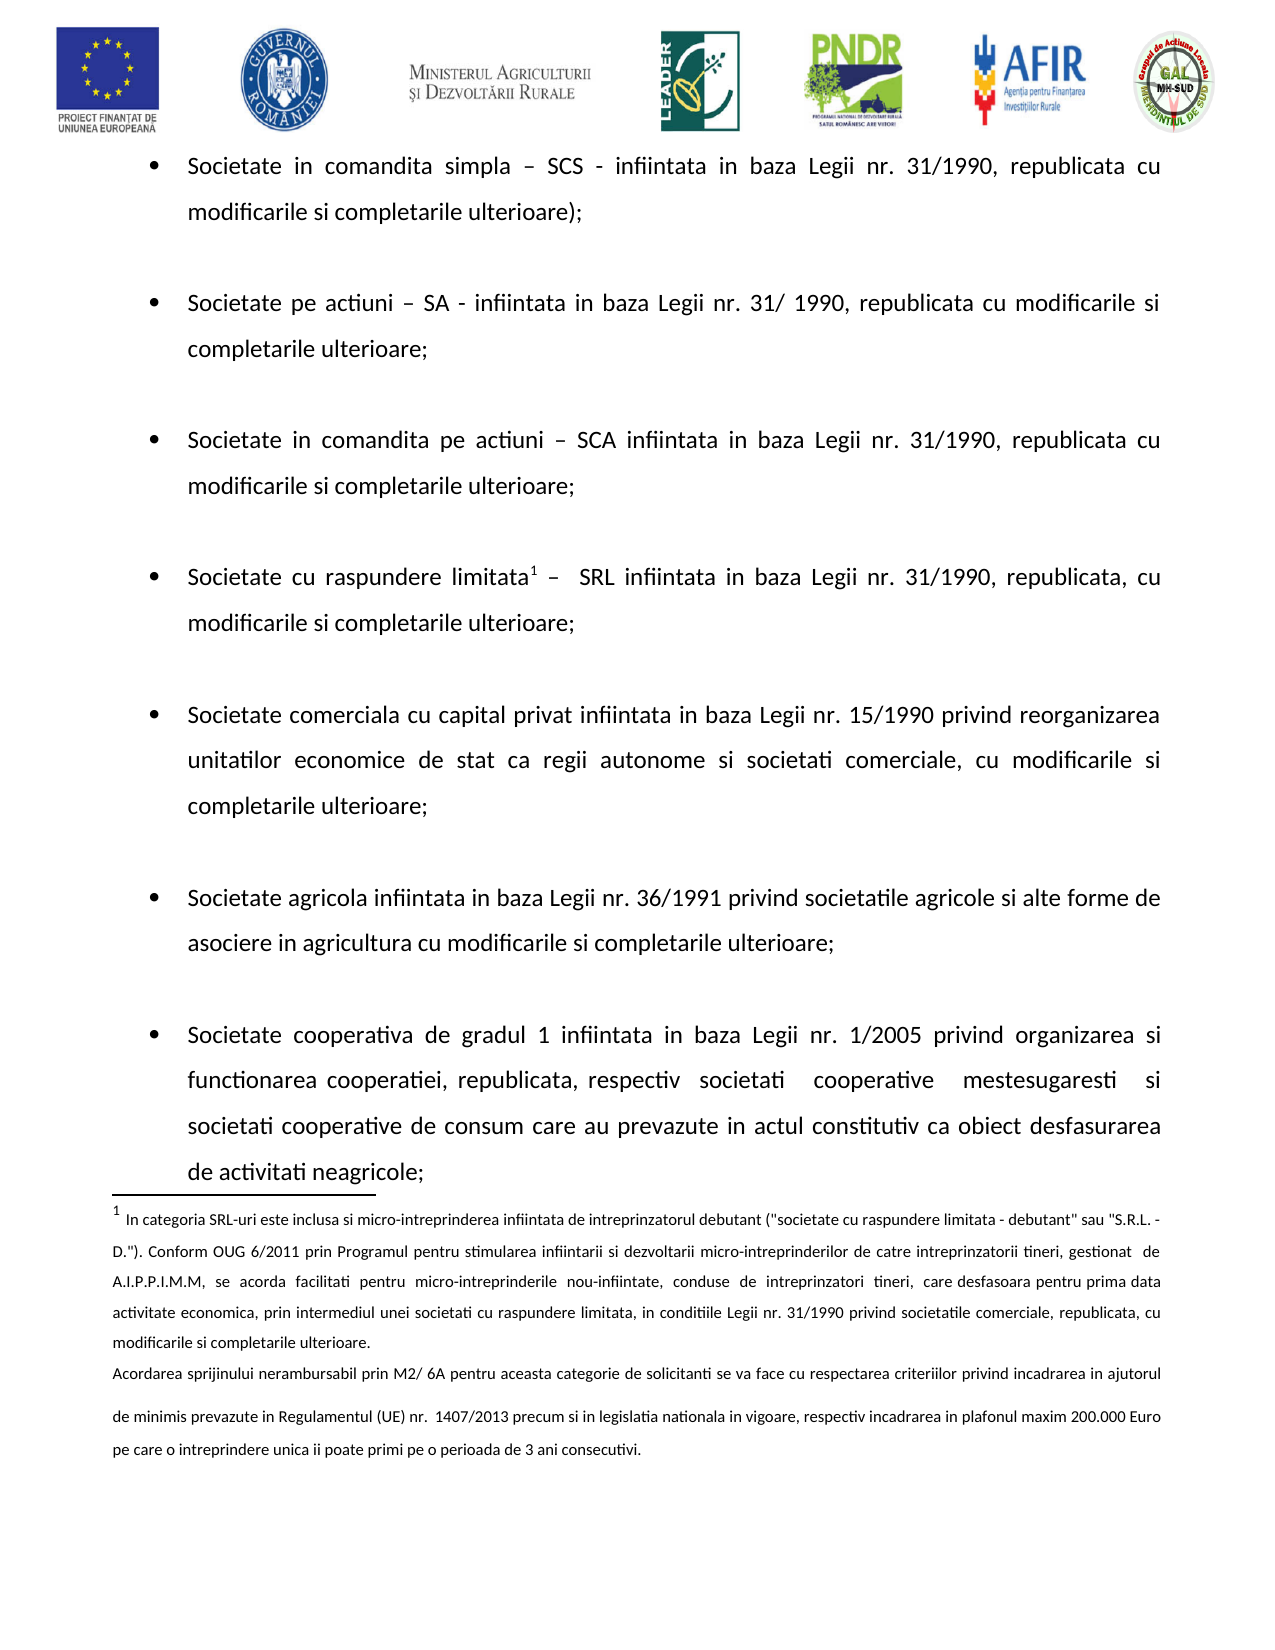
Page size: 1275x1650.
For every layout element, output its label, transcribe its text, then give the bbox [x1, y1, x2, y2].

list Societate pe actiuni – SA - infiintata in baza Legii nr. 31/ 1990, republicata cu modificarile si completarile ulterioare; [150, 287, 1162, 363]
list Societate in comandita simpla – SCS - infiintata in baza Legii nr. 31/1990, republicata cu modificarile si completarile ulterioare); [150, 150, 1162, 226]
list Societate in comandita pe actiuni – SCA infiintata in baza Legii nr. 31/1990, republicata cu modificarile si completarile ulterioare; [150, 424, 1162, 501]
list Societate comerciala cu capital privat infiintata in baza Legii nr. 15/1990 privind reorganizarea unitatilor economice de stat ca regii autonome si societati comerciale, cu modificarile si completarile ulterioare; [150, 699, 1162, 821]
list Societate agricola infiintata in baza Legii nr. 36/1991 privind societatile agricole si alte forme de asociere in agricultura cu modificarile si completarile ulterioare; [150, 882, 1162, 958]
picture [27, 19, 1235, 132]
list Societate cooperativa de gradul 1 infiintata in baza Legii nr. 1/2005 privind organizarea si functionarea cooperatiei, republicata, respectiv societati cooperative mestesugaresti si societati cooperative de consum care au prevazute in actul constitutiv ca obiect desfasurarea de activitati neagricole; [150, 1019, 1162, 1187]
list Societate cu raspundere limitata – SRL infiintata in baza Legii nr. 31/1990, republicata, cu modificarile si completarile ulterioare; [150, 562, 1162, 638]
